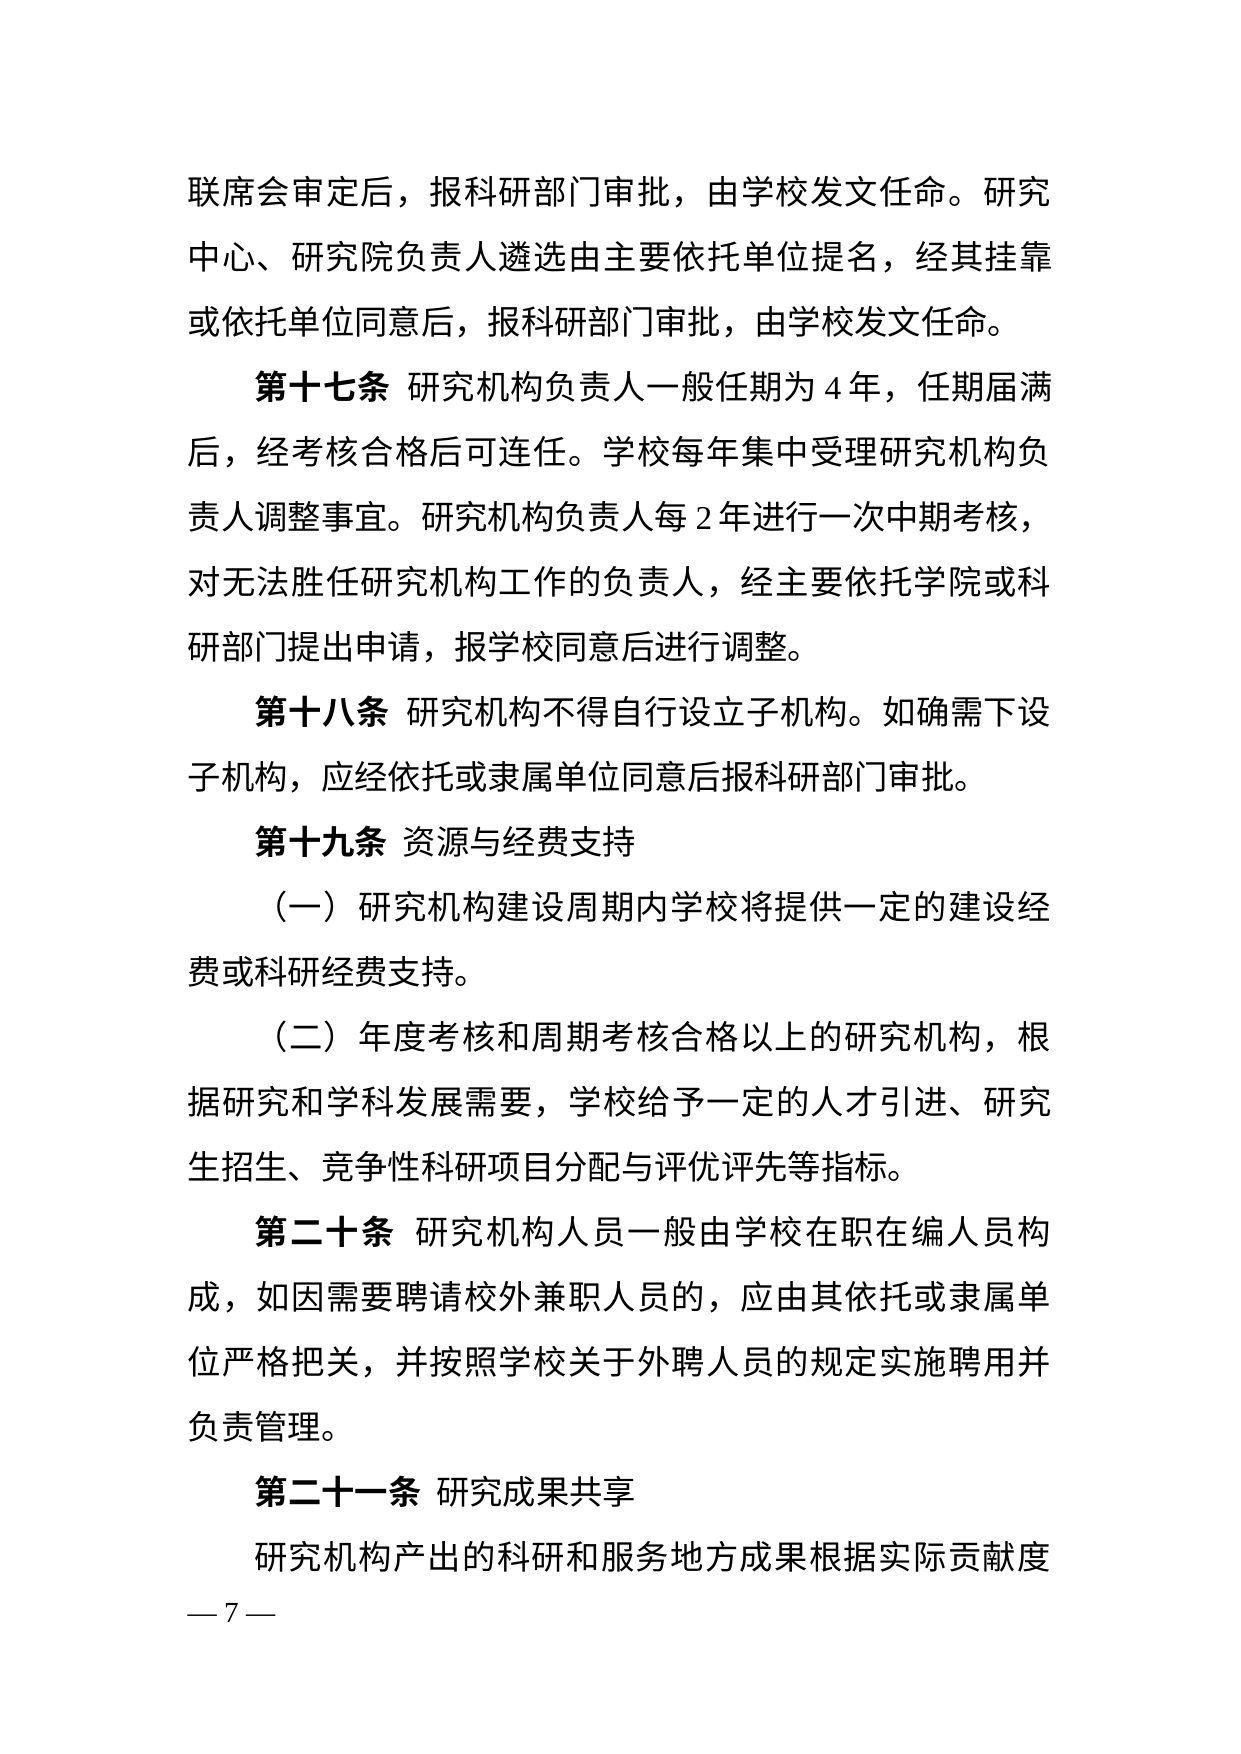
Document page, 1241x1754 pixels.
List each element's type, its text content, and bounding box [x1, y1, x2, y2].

text 第十七条 研究机构负责人一般任期为4年，任期届满后，经考核合格后可连任。学校每年集中受理研究机构负责人调整事宜。研究机构负责人每2年进行一次中期考核，对无法胜任研究机构工作的负责人，经主要依托学院或科研部门提出申请，报学校同意后进行调整。 [187, 353, 1053, 678]
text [187, 1523, 1053, 1588]
text 第十八条 研究机构不得自行设立子机构。如确需下设子机构，应经依托或隶属单位同意后报科研部门审批。 [187, 678, 1053, 808]
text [187, 158, 1053, 353]
text 第二十条 研究机构人员一般由学校在职在编人员构成，如因需要聘请校外兼职人员的，应由其依托或隶属单位严格把关，并按照学校关于外聘人员的规定实施聘用并负责管理。 [187, 1198, 1053, 1458]
text （二）年度考核和周期考核合格以上的研究机构，根据研究和学科发展需要，学校给予一定的人才引进、研究生招生、竞争性科研项目分配与评优评先等指标。 [187, 1003, 1053, 1198]
text 第十九条 资源与经费支持 [187, 808, 1053, 873]
text （一）研究机构建设周期内学校将提供一定的建设经费或科研经费支持。 [187, 873, 1053, 1003]
text 第二十一条 研究成果共享 [187, 1458, 1053, 1523]
